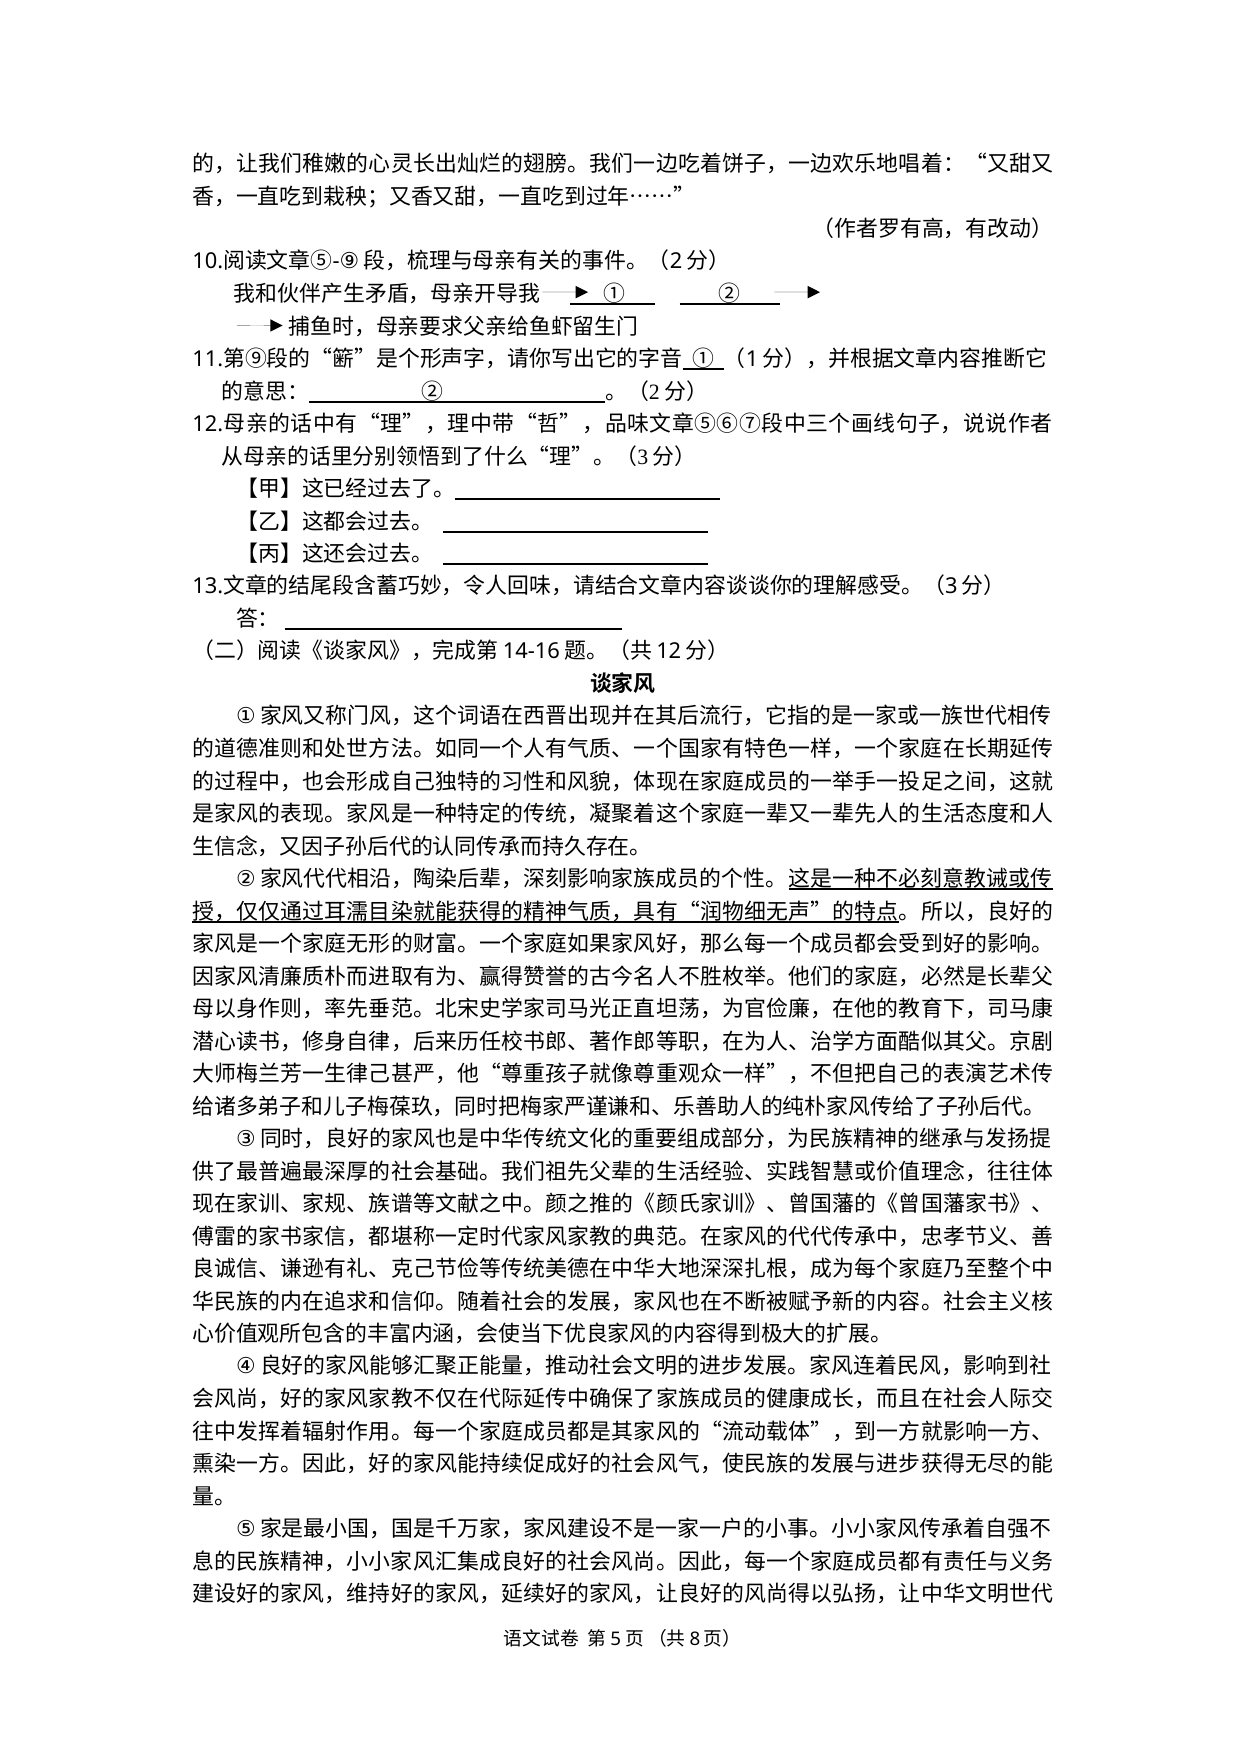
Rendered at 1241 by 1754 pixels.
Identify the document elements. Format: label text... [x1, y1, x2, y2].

text 捕鱼时，母亲要求父亲给鱼虾留生门 [192, 308, 1053, 341]
text 【甲】这已经过去了。 [192, 471, 1053, 503]
text 12.母亲的话中有“理”，理中带“哲”，品味文章⑤⑥⑦段中三个画线句子，说说作者从母亲的话里分别领悟到了什么“理”。（3分） [192, 406, 1053, 471]
text 11.第⑨段的“簖”是个形声字，请你写出它的字音 ① （1分），并根据文章内容推断它的意思： ② 。（2分） [192, 341, 1053, 406]
text 我和伙伴产生矛盾，母亲开导我 ① ② [192, 276, 1053, 308]
text ②家风代代相沿，陶染后辈，深刻影响家族成员的个性。这是一种不必刻意教诫或传授，仅仅通过耳濡目染就能获得的精神气质，具有“润物细无声”的特点。所以，良好的家风是一个家庭无形的财富。一个家庭如果家风好，那么每一个成员都会受到好的影响。因家风清廉质朴而进取有为、赢得赞誉的古今名人不胜枚举。他们的家庭，必然是长辈父母以身作则，率先垂范。北宋史学家司马光正直坦荡，为官俭廉，在他的教育下，司马康潜心读书，修身自律，后来历任校书郎、著作郎等职，在为人、治学方面酷似其父。京剧大师梅兰芳一生律己甚严，他“尊重孩子就像尊重观众一样”，不但把自己的表演艺术传给诸多弟子和儿子梅葆玖，同时把梅家严谨谦和、乐善助人的纯朴家风传给了子孙后代。 [192, 861, 1053, 1121]
text ③同时，良好的家风也是中华传统文化的重要组成部分，为民族精神的继承与发扬提供了最普遍最深厚的社会基础。我们祖先父辈的生活经验、实践智慧或价值理念，往往体现在家训、家规、族谱等文献之中。颜之推的《颜氏家训》、曾国藩的《曾国藩家书》、傅雷的家书家信，都堪称一定时代家风家教的典范。在家风的代代传承中，忠孝节义、善良诚信、谦逊有礼、克己节俭等传统美德在中华大地深深扎根，成为每个家庭乃至整个中华民族的内在追求和信仰。随着社会的发展，家风也在不断被赋予新的内容。社会主义核心价值观所包含的丰富内涵，会使当下优良家风的内容得到极大的扩展。 [192, 1121, 1053, 1348]
text 答： [192, 601, 1053, 633]
text 13.文章的结尾段含蓄巧妙，令人回味，请结合文章内容谈谈你的理解感受。（3分） [192, 568, 1053, 601]
text 【丙】这还会过去。 [192, 536, 1053, 568]
text （二）阅读《谈家风》，完成第14-16题。（共12分） [192, 633, 1053, 666]
text ①家风又称门风，这个词语在西晋出现并在其后流行，它指的是一家或一族世代相传的道德准则和处世方法。如同一个人有气质、一个国家有特色一样，一个家庭在长期延传的过程中，也会形成自己独特的习性和风貌，体现在家庭成员的一举手一投足之间，这就是家风的表现。家风是一种特定的传统，凝聚着这个家庭一辈又一辈先人的生活态度和人生信念，又因子孙后代的认同传承而持久存在。 [192, 698, 1053, 861]
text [192, 146, 1053, 211]
text （作者罗有高，有改动） [192, 211, 1053, 243]
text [192, 1511, 1053, 1608]
text 10.阅读文章⑤-⑨段，梳理与母亲有关的事件。（2分） [192, 243, 1053, 276]
text ④良好的家风能够汇聚正能量，推动社会文明的进步发展。家风连着民风，影响到社会风尚，好的家风家教不仅在代际延传中确保了家族成员的健康成长，而且在社会人际交往中发挥着辐射作用。每一个家庭成员都是其家风的“流动载体”，到一方就影响一方、熏染一方。因此，好的家风能持续促成好的社会风气，使民族的发展与进步获得无尽的能量。 [192, 1348, 1053, 1511]
text 谈家风 [192, 666, 1053, 698]
text 【乙】这都会过去。 [192, 503, 1053, 536]
